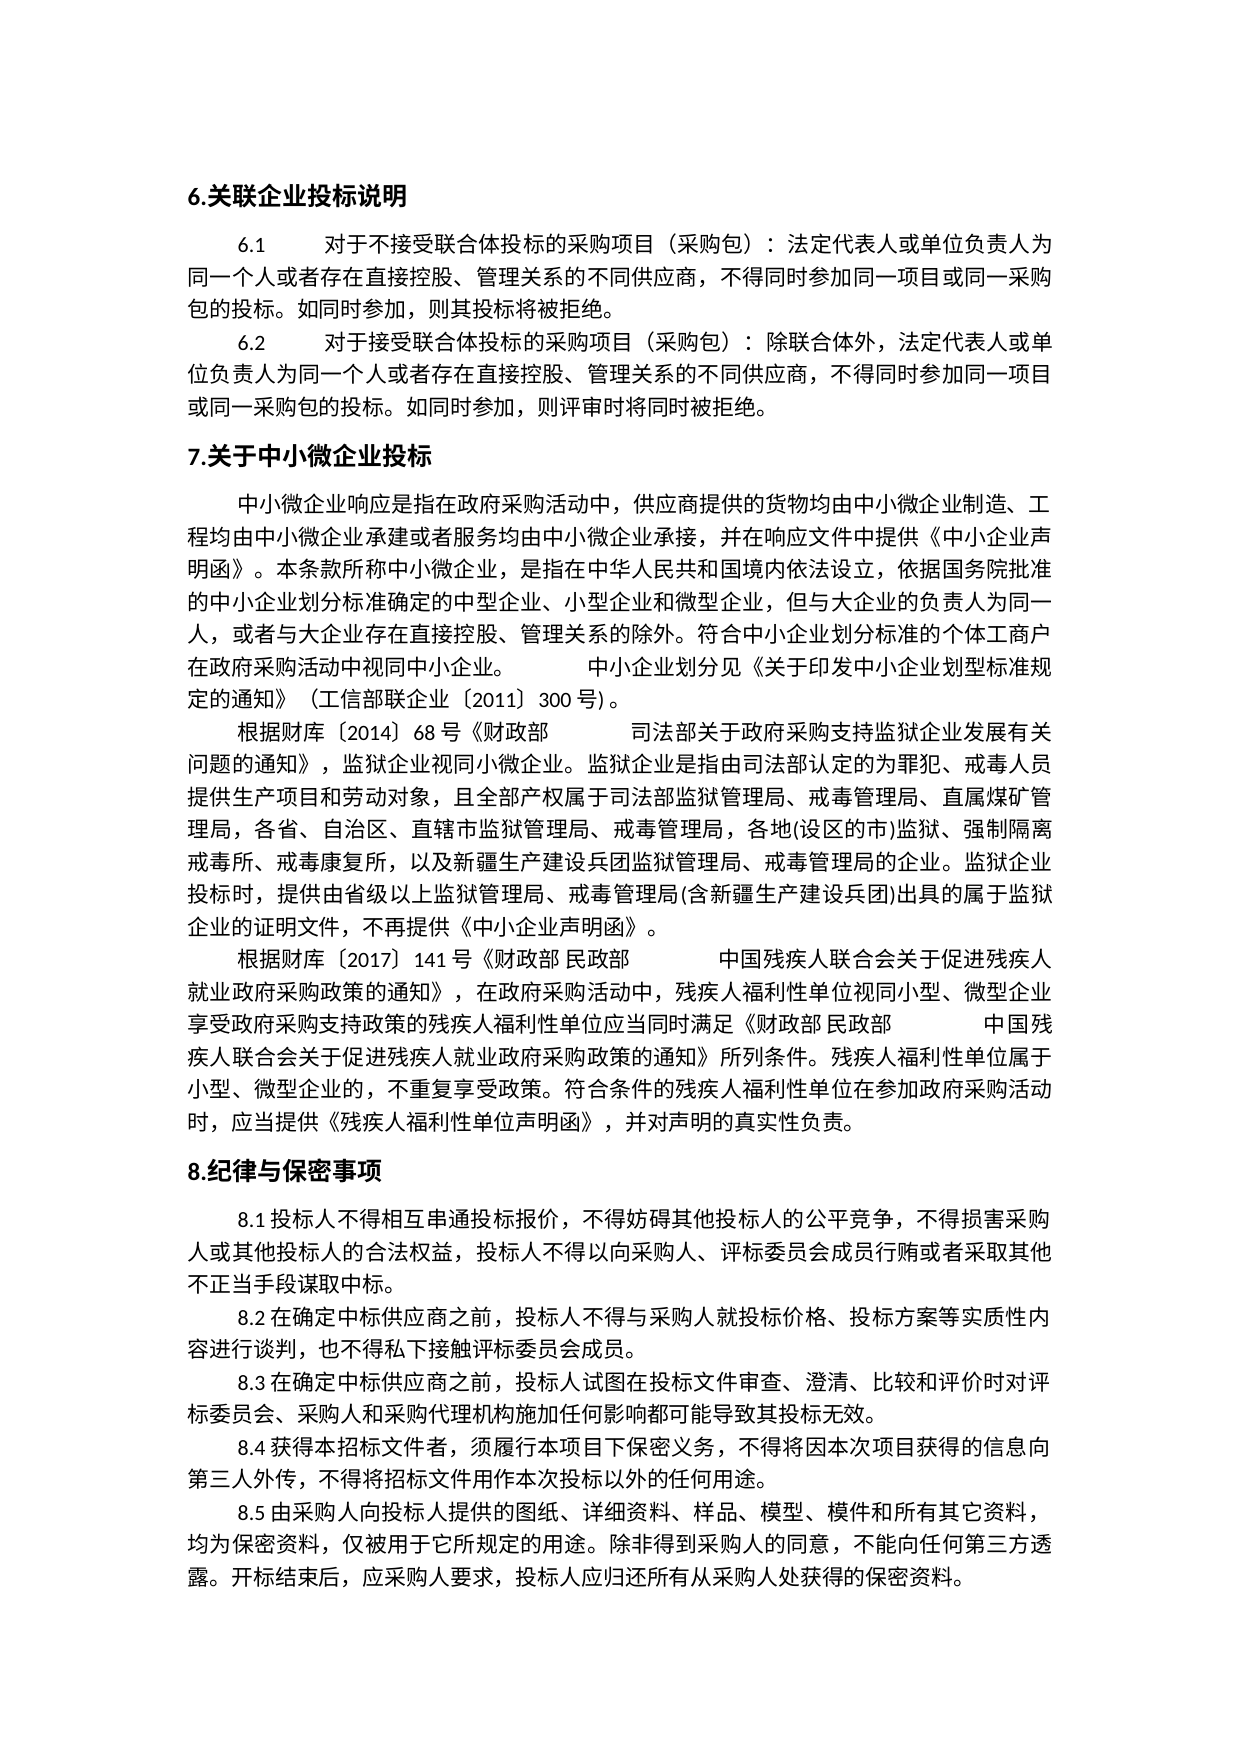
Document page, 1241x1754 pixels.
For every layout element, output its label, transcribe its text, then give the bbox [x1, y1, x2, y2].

text 根据财库〔2014〕68号《财政部 司法部关于政府采购支持监狱企业发展有关问题的通知》，监狱企业视同小微企业。监狱企业是指由司法部认定的为罪犯、戒毒人员提供生产项目和劳动对象，且全部产权属于司法部监狱管理局、戒毒管理局、直属煤矿管理局，各省、自治区、直辖市监狱管理局、戒毒管理局，各地(设区的市)监狱、强制隔离戒毒所、戒毒康复所，以及新疆生产建设兵团监狱管理局、戒毒管理局的企业。监狱企业投标时，提供由省级以上监狱管理局、戒毒管理局(含新疆生产建设兵团)出具的属于监狱企业的证明文件，不再提供《中小企业声明函》。 [187, 714, 1053, 942]
text 8.2在确定中标供应商之前，投标人不得与采购人就投标价格、投标方案等实质性内容进行谈判，也不得私下接触评标委员会成员。 [187, 1299, 1053, 1364]
text 8.4获得本招标文件者，须履行本项目下保密义务，不得将因本次项目获得的信息向第三人外传，不得将招标文件用作本次投标以外的任何用途。 [187, 1429, 1053, 1494]
text 7.关于中小微企业投标 [187, 422, 1053, 487]
text 6.1 对于不接受联合体投标的采购项目（采购包）：法定代表人或单位负责人为同一个人或者存在直接控股、管理关系的不同供应商，不得同时参加同一项目或同一采购包的投标。如同时参加，则其投标将被拒绝。 [187, 227, 1053, 324]
text 中小微企业响应是指在政府采购活动中，供应商提供的货物均由中小微企业制造、工程均由中小微企业承建或者服务均由中小微企业承接，并在响应文件中提供《中小企业声明函》。本条款所称中小微企业，是指在中华人民共和国境内依法设立，依据国务院批准的中小企业划分标准确定的中型企业、小型企业和微型企业，但与大企业的负责人为同一人，或者与大企业存在直接控股、管理关系的除外。符合中小企业划分标准的个体工商户，在政府采购活动中视同中小企业。 中小企业划分见《关于印发中小企业划型标准规定的通知》（工信部联企业〔2011〕300号) 。 [187, 487, 1053, 714]
text 6.2 对于接受联合体投标的采购项目（采购包）：除联合体外，法定代表人或单位负责人为同一个人或者存在直接控股、管理关系的不同供应商，不得同时参加同一项目或同一采购包的投标。如同时参加，则评审时将同时被拒绝。 [187, 324, 1053, 422]
text 8.纪律与保密事项 [187, 1137, 1053, 1202]
text 8.5由采购人向投标人提供的图纸、详细资料、样品、模型、模件和所有其它资料，均为保密资料，仅被用于它所规定的用途。除非得到采购人的同意，不能向任何第三方透露。开标结束后，应采购人要求，投标人应归还所有从采购人处获得的保密资料。 [187, 1494, 1053, 1592]
text 8.1投标人不得相互串通投标报价，不得妨碍其他投标人的公平竞争，不得损害采购人或其他投标人的合法权益，投标人不得以向采购人、评标委员会成员行贿或者采取其他不正当手段谋取中标。 [187, 1202, 1053, 1299]
text 6.关联企业投标说明 [187, 162, 1053, 227]
text 根据财库〔2017〕141号《财政部 民政部 中国残疾人联合会关于促进残疾人就业政府采购政策的通知》，在政府采购活动中，残疾人福利性单位视同小型、微型企业，享受政府采购支持政策的残疾人福利性单位应当同时满足《财政部 民政部 中国残疾人联合会关于促进残疾人就业政府采购政策的通知》所列条件。残疾人福利性单位属于小型、微型企业的，不重复享受政策。符合条件的残疾人福利性单位在参加政府采购活动时，应当提供《残疾人福利性单位声明函》，并对声明的真实性负责。 [187, 942, 1053, 1137]
text 8.3在确定中标供应商之前，投标人试图在投标文件审查、澄清、比较和评价时对评标委员会、采购人和采购代理机构施加任何影响都可能导致其投标无效。 [187, 1364, 1053, 1429]
